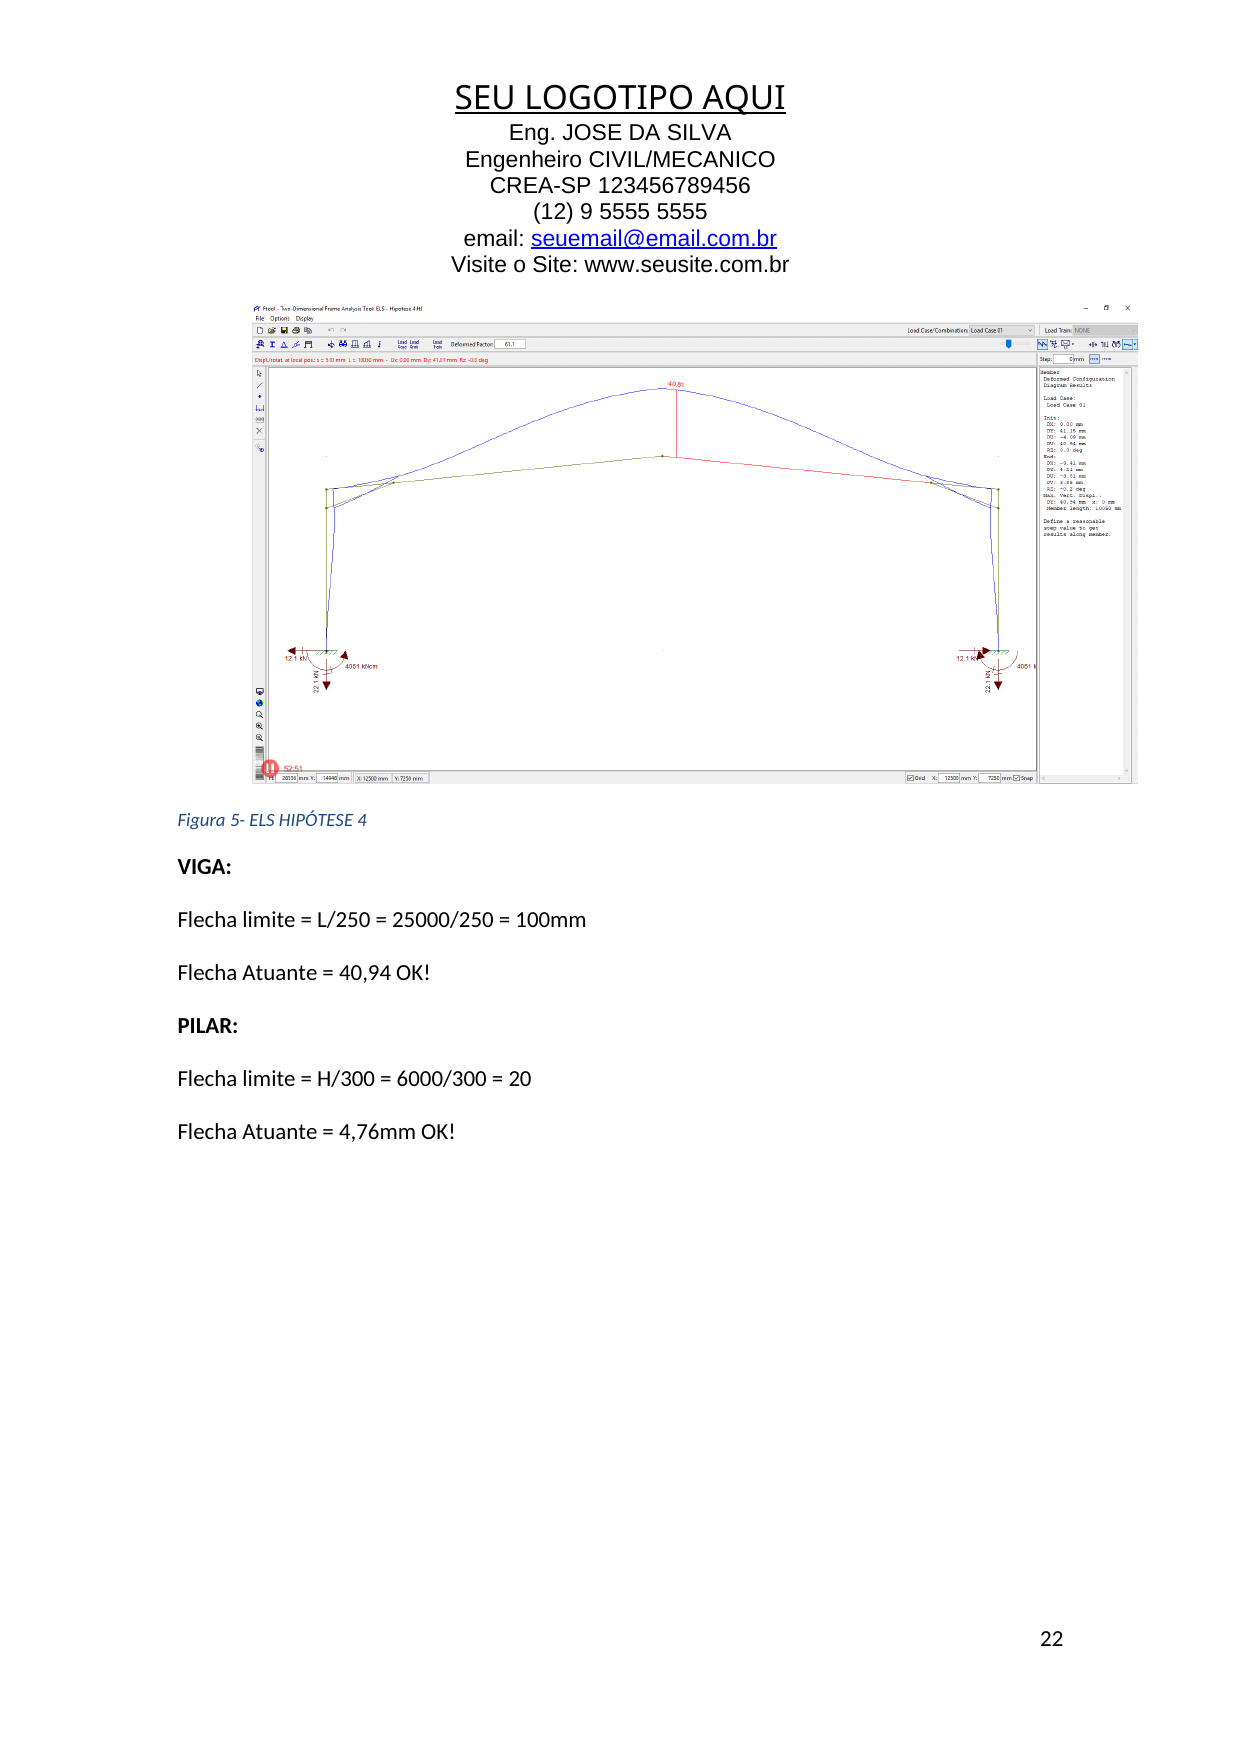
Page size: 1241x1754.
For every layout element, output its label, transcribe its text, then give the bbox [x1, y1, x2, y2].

text Flecha Atuante = 40,94 OK! [177, 958, 1063, 986]
text Flecha limite = L/250 = 25000/250 = 100mm [177, 905, 1063, 933]
text Flecha limite = H/300 = 6000/300 = 20 [177, 1064, 1063, 1092]
text Flecha Atuante = 4,76mm OK! [177, 1117, 1063, 1145]
picture [252, 303, 1138, 784]
text VIGA: [177, 852, 1063, 880]
text PILAR: [177, 1011, 1063, 1039]
